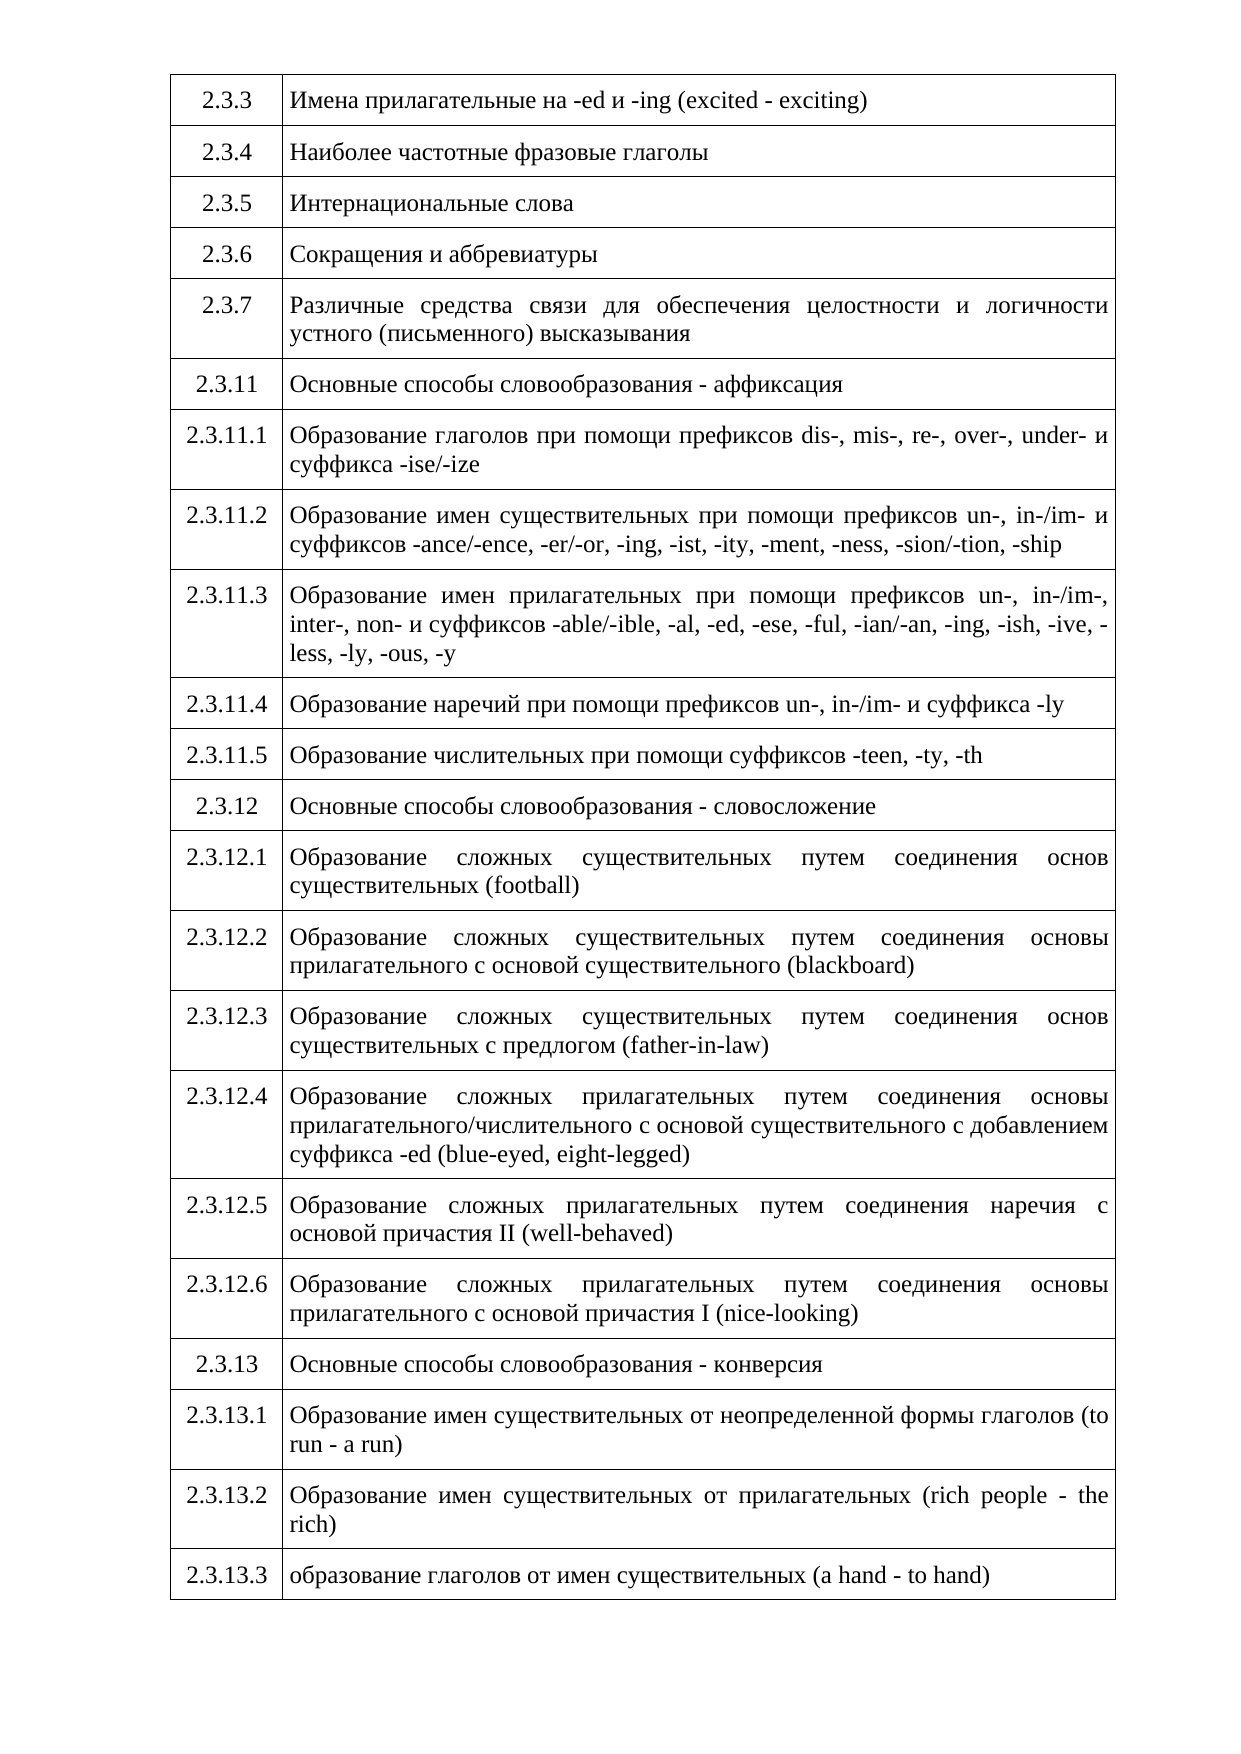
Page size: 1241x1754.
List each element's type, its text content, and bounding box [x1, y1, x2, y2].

table_cell Образование сложных прилагательных путем соединения основы прилагательного с основой причастия I (nice-looking) [283, 1259, 1115, 1338]
table_cell 2.3.4 [171, 126, 282, 176]
table_cell Образование имен прилагательных при помощи префиксов un-, in-/im-, inter-, non- и суффиксов -able/-ible, -al, -ed, -ese, -ful, -ian/-an, -ing, -ish, -ive, -less, -ly, -ous, -y [283, 570, 1115, 677]
table_cell 2.3.3 [171, 75, 282, 125]
table_cell Образование сложных прилагательных путем соединения основы прилагательного/числительного с основой существительного с добавлением суффикса -ed (blue-eyed, eight-legged) [283, 1071, 1115, 1178]
table_cell Основные способы словообразования - аффиксация [283, 359, 1115, 409]
table_cell Образование имен существительных при помощи префиксов un-, in-/im- и суффиксов -ance/-ence, -er/-or, -ing, -ist, -ity, -ment, -ness, -sion/-tion, -ship [283, 490, 1115, 568]
table_cell 2.3.11.2 [171, 490, 282, 568]
table_cell 2.3.5 [171, 177, 282, 227]
table_cell Образование наречий при помощи префиксов un-, in-/im- и суффикса -ly [283, 678, 1115, 728]
table_cell Образование глаголов при помощи префиксов dis-, mis-, re-, over-, under- и суффикса -ise/-ize [283, 410, 1115, 489]
table_cell 2.3.13.3 [171, 1549, 282, 1599]
table_cell 2.3.11.5 [171, 729, 282, 779]
table_cell 2.3.12.5 [171, 1179, 282, 1258]
table_cell Образование имен существительных от прилагательных (rich people - the rich) [283, 1470, 1115, 1548]
table_cell Сокращения и аббревиатуры [283, 228, 1115, 278]
table_cell Образование сложных существительных путем соединения основ существительных (football) [283, 831, 1115, 910]
table_cell Образование сложных существительных путем соединения основы прилагательного с основой существительного (blackboard) [283, 911, 1115, 990]
table_cell 2.3.12.2 [171, 911, 282, 990]
table_cell 2.3.7 [171, 279, 282, 358]
table_cell 2.3.11.4 [171, 678, 282, 728]
table_cell 2.3.11 [171, 359, 282, 409]
table_cell Различные средства связи для обеспечения целостности и логичности устного (письменного) высказывания [283, 279, 1115, 358]
table_cell 2.3.11.1 [171, 410, 282, 489]
table_cell Интернациональные слова [283, 177, 1115, 227]
table_cell Образование числительных при помощи суффиксов -teen, -ty, -th [283, 729, 1115, 779]
table_cell 2.3.12.4 [171, 1071, 282, 1178]
table_cell Основные способы словообразования - конверсия [283, 1339, 1115, 1389]
table_cell 2.3.13.2 [171, 1470, 282, 1548]
table_cell Наиболее частотные фразовые глаголы [283, 126, 1115, 176]
table_cell Образование сложных прилагательных путем соединения наречия с основой причастия II (well-behaved) [283, 1179, 1115, 1258]
table_cell образование глаголов от имен существительных (a hand - to hand) [283, 1549, 1115, 1599]
table_cell Основные способы словообразования - словосложение [283, 780, 1115, 830]
table_cell 2.3.11.3 [171, 570, 282, 677]
table_cell 2.3.12 [171, 780, 282, 830]
table_cell Имена прилагательные на -ed и -ing (excited - exciting) [283, 75, 1115, 125]
table_cell Образование имен существительных от неопределенной формы глаголов (to run - a run) [283, 1390, 1115, 1468]
table_cell 2.3.13 [171, 1339, 282, 1389]
table_cell 2.3.13.1 [171, 1390, 282, 1468]
table_cell 2.3.12.6 [171, 1259, 282, 1338]
table_cell Образование сложных существительных путем соединения основ существительных с предлогом (father-in-law) [283, 991, 1115, 1069]
table_cell 2.3.6 [171, 228, 282, 278]
table_cell 2.3.12.3 [171, 991, 282, 1069]
table_cell 2.3.12.1 [171, 831, 282, 910]
